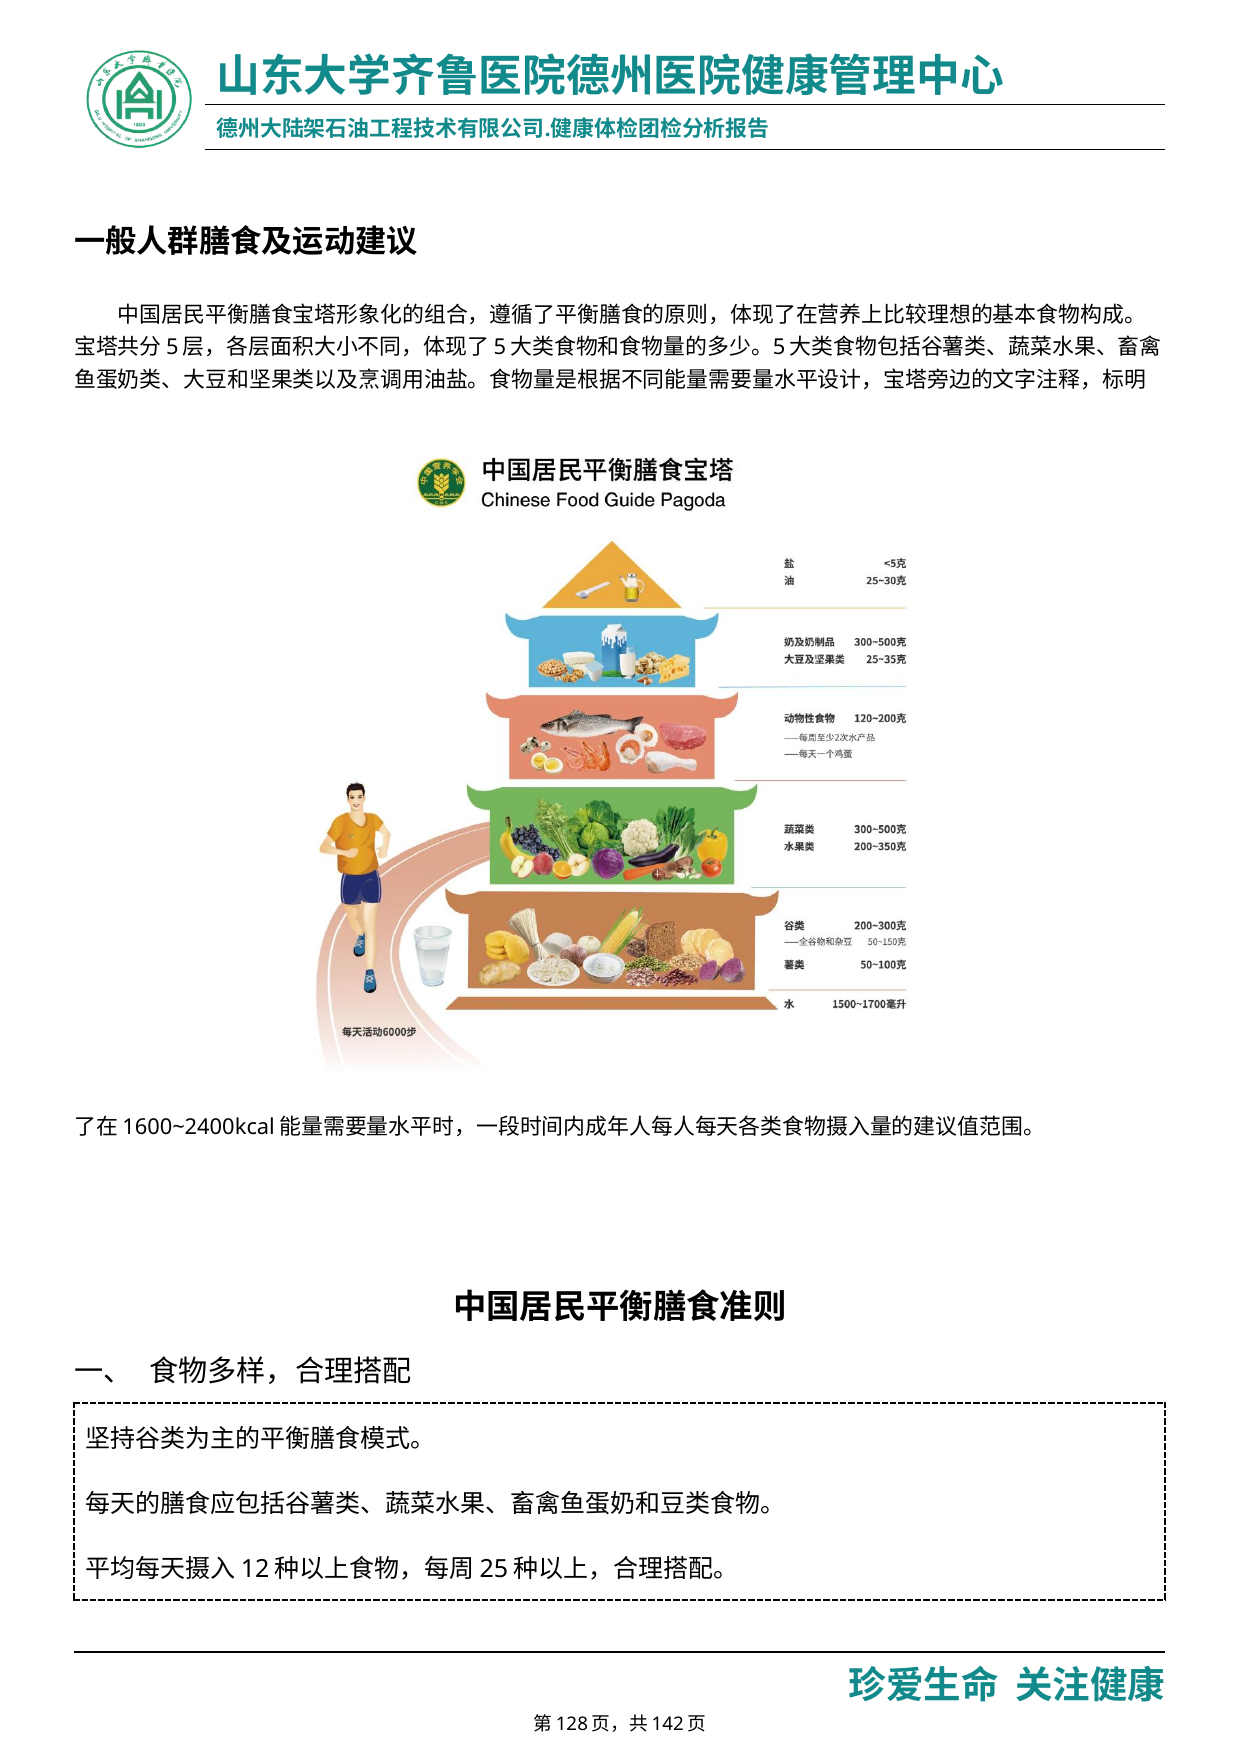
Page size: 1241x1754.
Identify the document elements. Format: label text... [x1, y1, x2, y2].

picture [85, 48, 194, 149]
picture [73, 424, 1138, 1090]
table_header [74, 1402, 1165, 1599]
text 中国居民平衡膳食准则 [74, 1272, 1165, 1337]
list 食物多样，合理搭配 [74, 1337, 1165, 1402]
subtitle 一般人群膳食及运动建议 [74, 207, 1165, 272]
